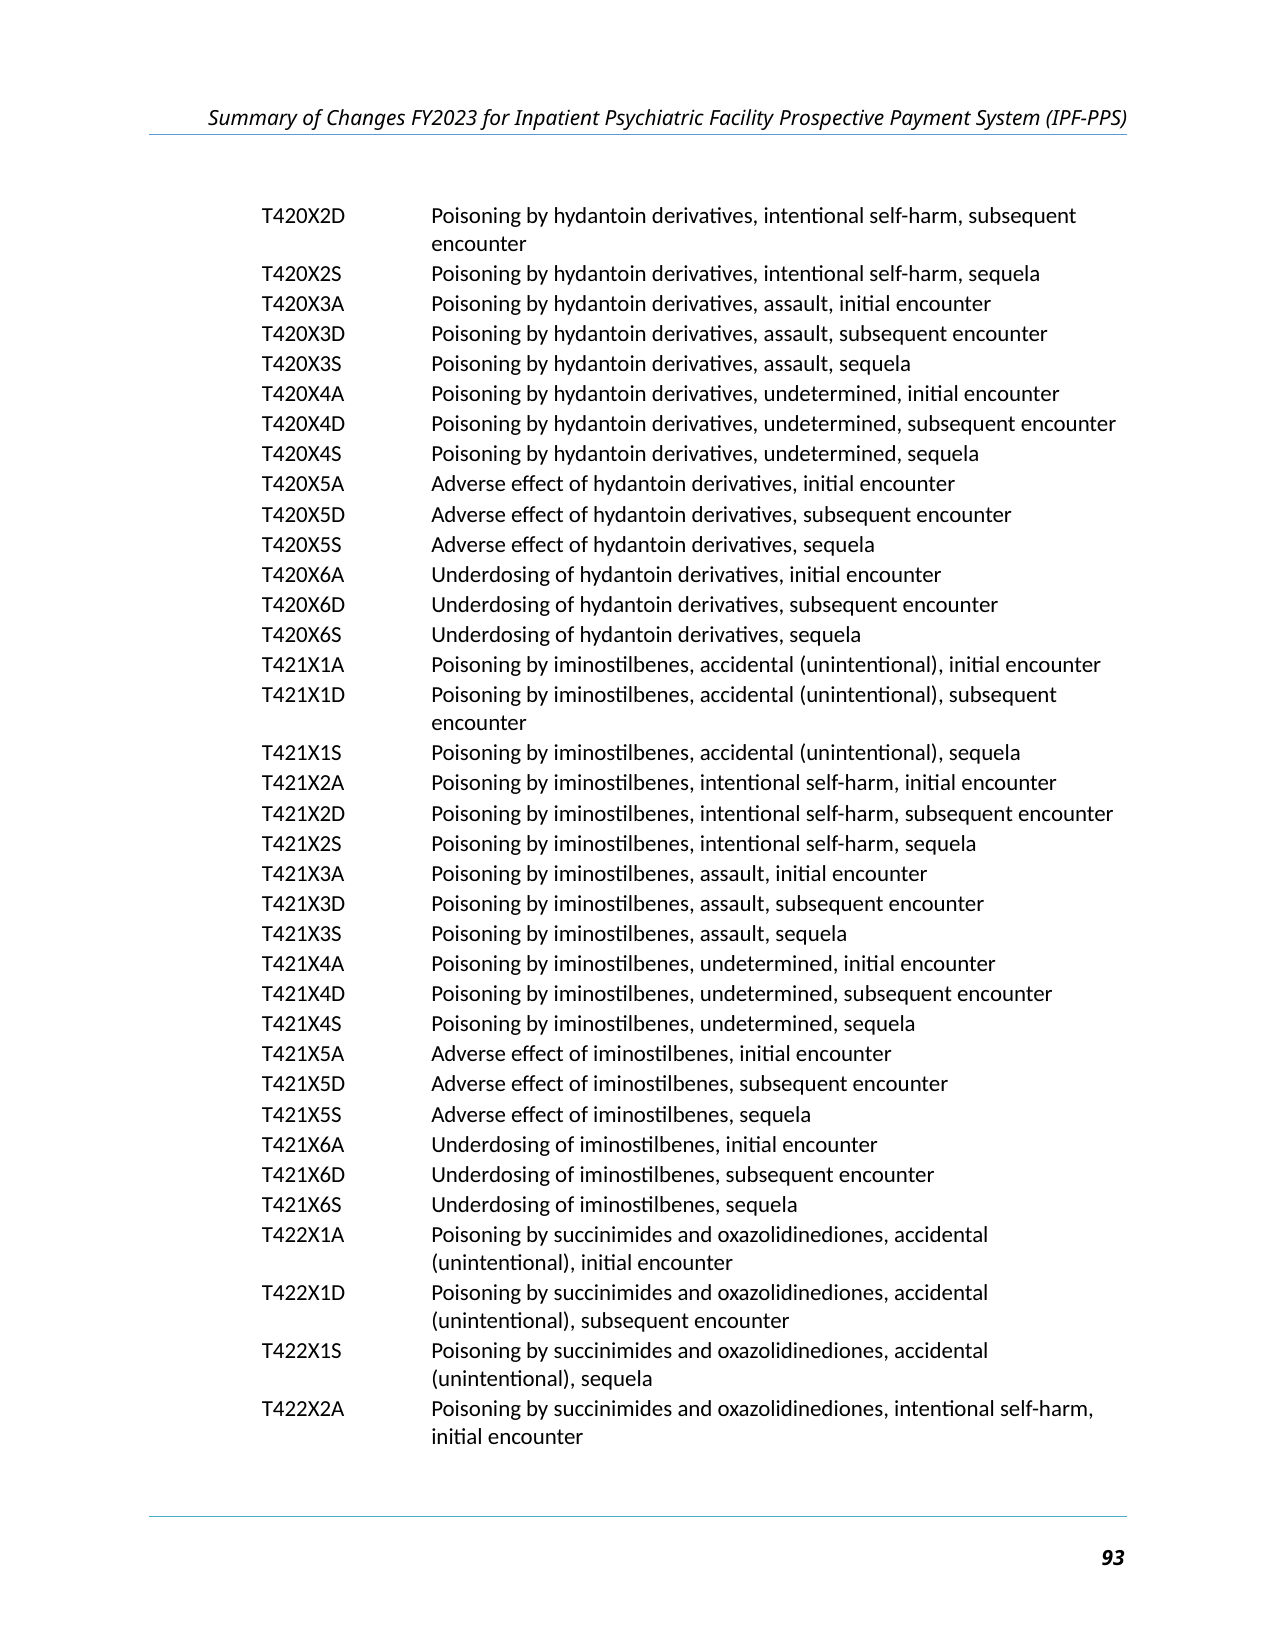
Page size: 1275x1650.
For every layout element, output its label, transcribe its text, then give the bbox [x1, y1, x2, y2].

list T421X6S Underdosing of iminostilbenes, sequela [262, 1190, 1127, 1218]
list T421X1S Poisoning by iminostilbenes, accidental (unintentional), sequela [262, 738, 1127, 766]
list T420X6A Underdosing of hydantoin derivatives, initial encounter [262, 560, 1127, 588]
list T421X4D Poisoning by iminostilbenes, undetermined, subsequent encounter [262, 979, 1127, 1007]
list T421X2S Poisoning by iminostilbenes, intentional self-harm, sequela [262, 829, 1127, 857]
list T420X4D Poisoning by hydantoin derivatives, undetermined, subsequent encounter [262, 409, 1127, 437]
list T420X3D Poisoning by hydantoin derivatives, assault, subsequent encounter [262, 319, 1127, 347]
list T420X4A Poisoning by hydantoin derivatives, undetermined, initial encounter [262, 379, 1127, 407]
list T420X6D Underdosing of hydantoin derivatives, subsequent encounter [262, 590, 1127, 618]
list T421X3S Poisoning by iminostilbenes, assault, sequela [262, 919, 1127, 947]
list T421X1A Poisoning by iminostilbenes, accidental (unintentional), initial encounter [262, 650, 1127, 678]
list T421X4S Poisoning by iminostilbenes, undetermined, sequela [262, 1009, 1127, 1037]
list T420X5S Adverse effect of hydantoin derivatives, sequela [262, 530, 1127, 558]
list T420X2S Poisoning by hydantoin derivatives, intentional self-harm, sequela [262, 259, 1127, 287]
list T422X1D Poisoning by succinimides and oxazolidinediones, accidental (unintentional), subsequent encounter [262, 1278, 1127, 1334]
list T420X6S Underdosing of hydantoin derivatives, sequela [262, 620, 1127, 648]
list T420X5A Adverse effect of hydantoin derivatives, initial encounter [262, 469, 1127, 498]
list T420X2D Poisoning by hydantoin derivatives, intentional self-harm, subsequent encounter [262, 201, 1127, 257]
list T421X3D Poisoning by iminostilbenes, assault, subsequent encounter [262, 889, 1127, 917]
list T421X6D Underdosing of iminostilbenes, subsequent encounter [262, 1160, 1127, 1188]
list T421X5D Adverse effect of iminostilbenes, subsequent encounter [262, 1069, 1127, 1098]
list T420X3A Poisoning by hydantoin derivatives, assault, initial encounter [262, 289, 1127, 317]
list T421X5A Adverse effect of iminostilbenes, initial encounter [262, 1039, 1127, 1067]
list T422X2A Poisoning by succinimides and oxazolidinediones, intentional self-harm, initial encounter [262, 1394, 1127, 1451]
list T420X3S Poisoning by hydantoin derivatives, assault, sequela [262, 349, 1127, 377]
list T422X1A Poisoning by succinimides and oxazolidinediones, accidental (unintentional), initial encounter [262, 1220, 1127, 1276]
list T420X4S Poisoning by hydantoin derivatives, undetermined, sequela [262, 439, 1127, 467]
list T421X2A Poisoning by iminostilbenes, intentional self-harm, initial encounter [262, 768, 1127, 797]
list T421X2D Poisoning by iminostilbenes, intentional self-harm, subsequent encounter [262, 799, 1127, 827]
list T421X3A Poisoning by iminostilbenes, assault, initial encounter [262, 859, 1127, 887]
list T421X6A Underdosing of iminostilbenes, initial encounter [262, 1130, 1127, 1158]
list T421X4A Poisoning by iminostilbenes, undetermined, initial encounter [262, 949, 1127, 977]
list T420X5D Adverse effect of hydantoin derivatives, subsequent encounter [262, 500, 1127, 528]
list T422X1S Poisoning by succinimides and oxazolidinediones, accidental (unintentional), sequela [262, 1336, 1127, 1392]
list T421X5S Adverse effect of iminostilbenes, sequela [262, 1100, 1127, 1128]
list T421X1D Poisoning by iminostilbenes, accidental (unintentional), subsequent encounter [262, 680, 1127, 736]
